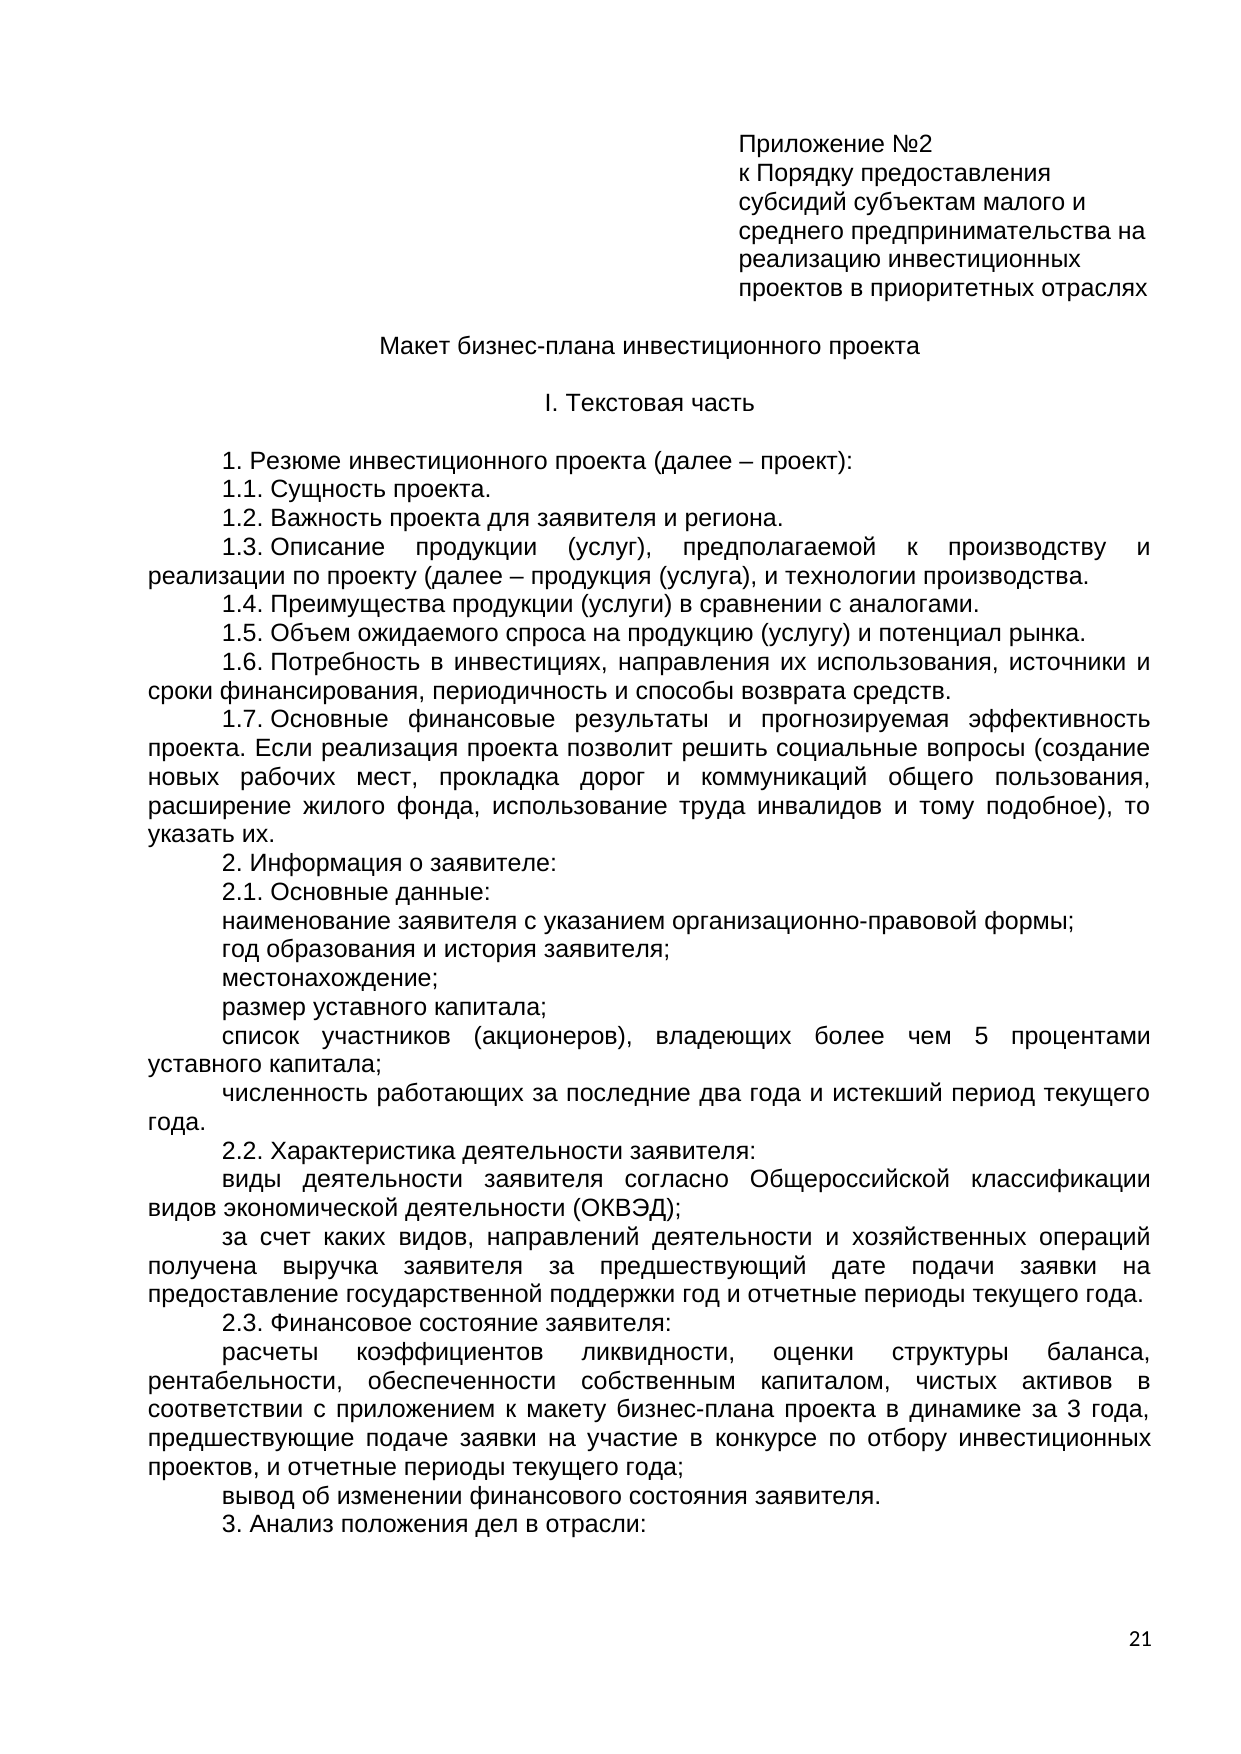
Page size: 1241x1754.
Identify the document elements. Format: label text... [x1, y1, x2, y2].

text 1.5. Объем ожидаемого спроса на продукцию (услугу) и потенциал рынка. [148, 618, 1152, 647]
text Макет бизнес-плана инвестиционного проекта [148, 331, 1152, 359]
text 3. Анализ положения дел в отрасли: [148, 1509, 1152, 1538]
text к Порядку предоставления субсидий субъектам малого и среднего предпринимательства на реализацию инвестиционных проектов в приоритетных отраслях [738, 158, 1152, 302]
text 2.1. Основные данные: [148, 877, 1152, 906]
text 1.3. Описание продукции (услуг), предполагаемой к производству и реализации по проекту (далее – продукция (услуга), и технологии производства. [148, 532, 1152, 589]
text наименование заявителя с указанием организационно-правовой формы; [148, 906, 1152, 934]
text I. Текстовая часть [148, 388, 1152, 417]
text 1.4. Преимущества продукции (услуги) в сравнении с аналогами. [148, 589, 1152, 618]
text размер уставного капитала; [148, 992, 1152, 1021]
text вывод об изменении финансового состояния заявителя. [148, 1481, 1152, 1509]
text 1.6. Потребность в инвестициях, направления их использования, источники и сроки финансирования, периодичность и способы возврата средств. [148, 647, 1152, 704]
text виды деятельности заявителя согласно Общероссийской классификации видов экономической деятельности (ОКВЭД); [148, 1164, 1152, 1222]
text 1.2. Важность проекта для заявителя и региона. [148, 503, 1152, 532]
text 1.7. Основные финансовые результаты и прогнозируемая эффективность проекта. Если реализация проекта позволит решить социальные вопросы (создание новых рабочих мест, прокладка дорог и коммуникаций общего пользования, расширение жилого фонда, использование труда инвалидов и тому подобное), то указать их. [148, 704, 1152, 848]
text численность работающих за последние два года и истекший период текущего года. [148, 1078, 1152, 1136]
text 1. Резюме инвестиционного проекта (далее – проект): [148, 446, 1152, 474]
text 1.1. Сущность проекта. [148, 474, 1152, 503]
text список участников (акционеров), владеющих более чем 5 процентами уставного капитала; [148, 1021, 1152, 1078]
text Приложение №2 [738, 129, 1152, 158]
text расчеты коэффициентов ликвидности, оценки структуры баланса, рентабельности, обеспеченности собственным капиталом, чистых активов в соответствии с приложением к макету бизнес-плана проекта в динамике за 3 года, предшествующие подаче заявки на участие в конкурсе по отбору инвестиционных проектов, и отчетные периоды текущего года; [148, 1337, 1152, 1481]
text 2.3. Финансовое состояние заявителя: [148, 1308, 1152, 1337]
text год образования и история заявителя; [148, 934, 1152, 963]
text 2.2. Характеристика деятельности заявителя: [148, 1136, 1152, 1164]
text 2. Информация о заявителе: [148, 848, 1152, 877]
text за счет каких видов, направлений деятельности и хозяйственных операций получена выручка заявителя за предшествующий дате подачи заявки на предоставление государственной поддержки год и отчетные периоды текущего года. [148, 1222, 1152, 1308]
text местонахождение; [148, 963, 1152, 992]
